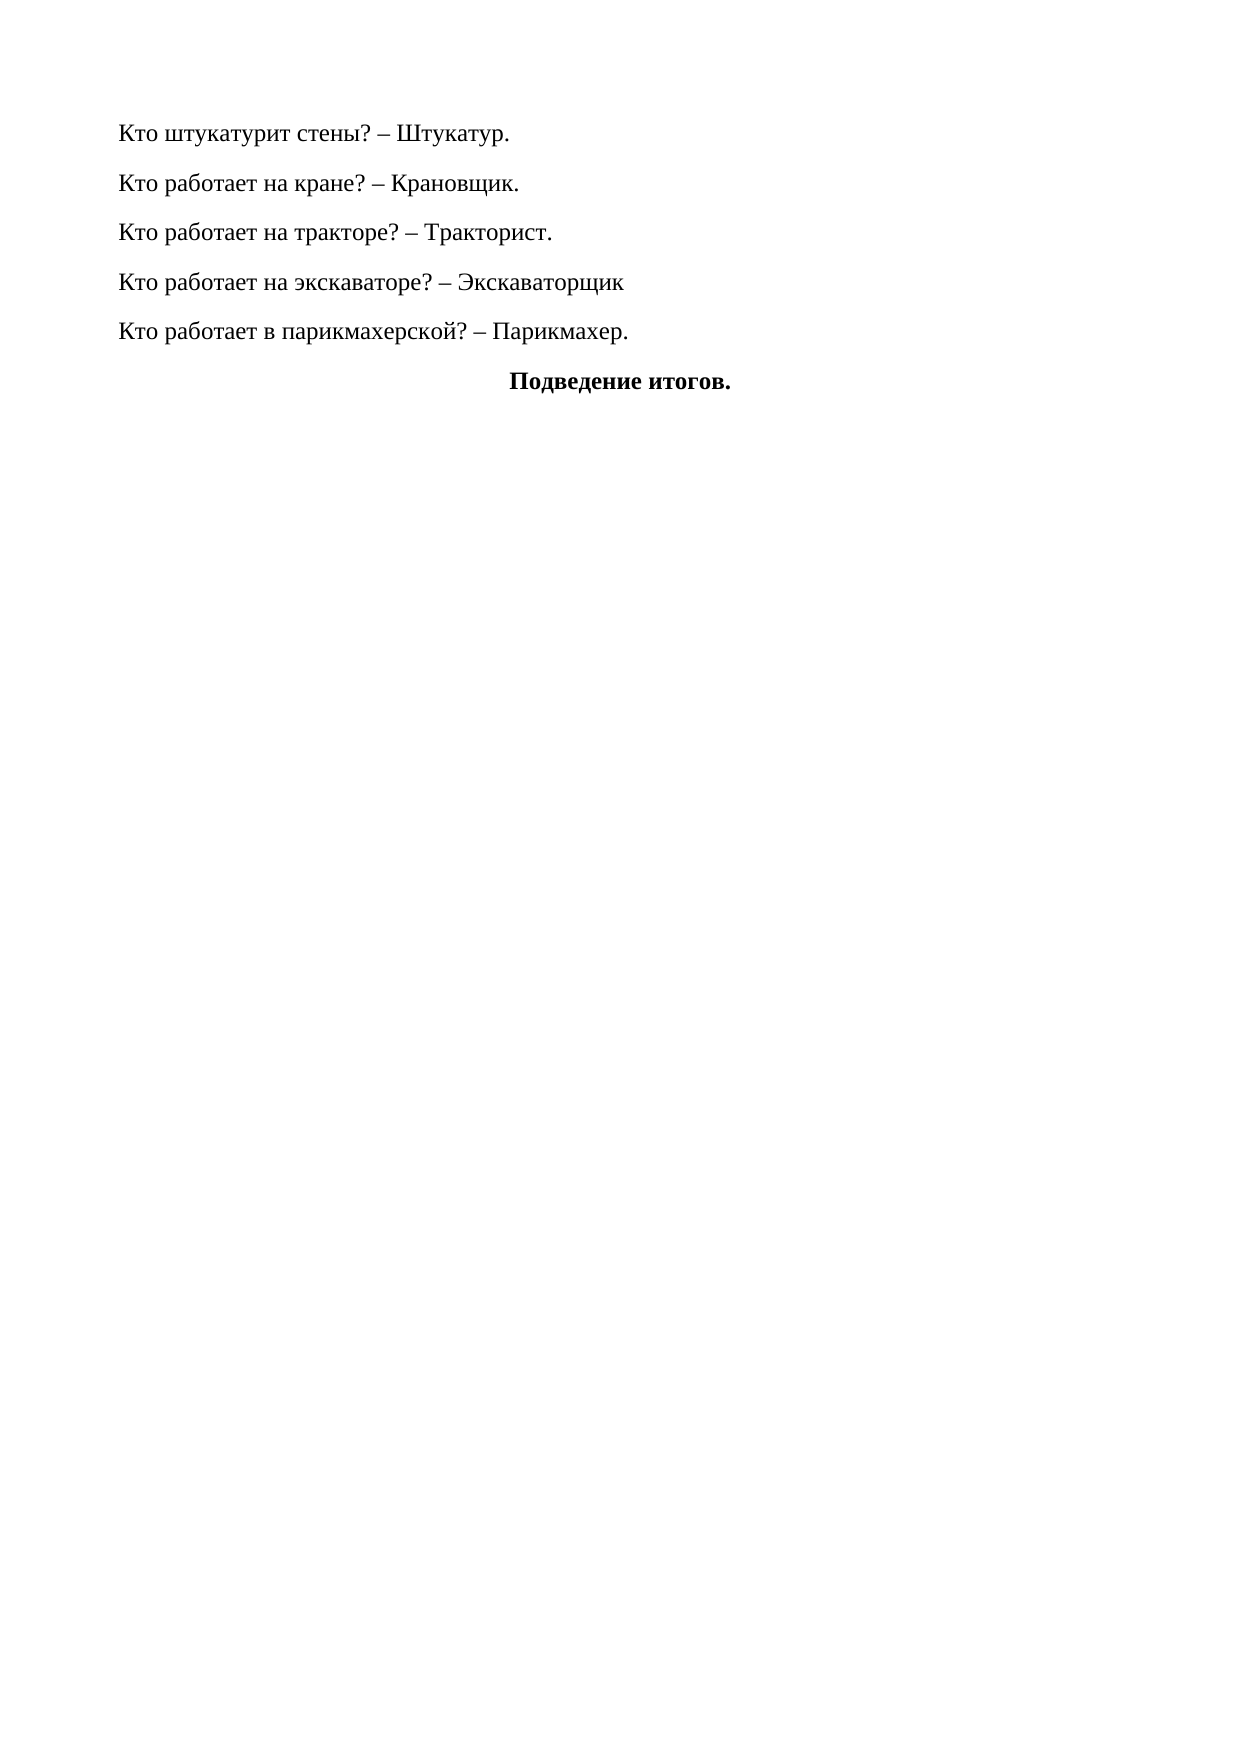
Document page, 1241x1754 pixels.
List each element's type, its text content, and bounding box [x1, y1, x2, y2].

text Подведение итогов. [118, 366, 1122, 395]
text Кто работает на кране? – Крановщик. [118, 168, 1122, 196]
text Кто работает на экскаваторе? – Экскаваторщик [118, 267, 1122, 296]
text Кто штукатурит стены? – Штукатур. [118, 118, 1122, 147]
text Кто работает в парикмахерской? – Парикмахер. [118, 316, 1122, 345]
text Кто работает на тракторе? – Тракторист. [118, 217, 1122, 246]
